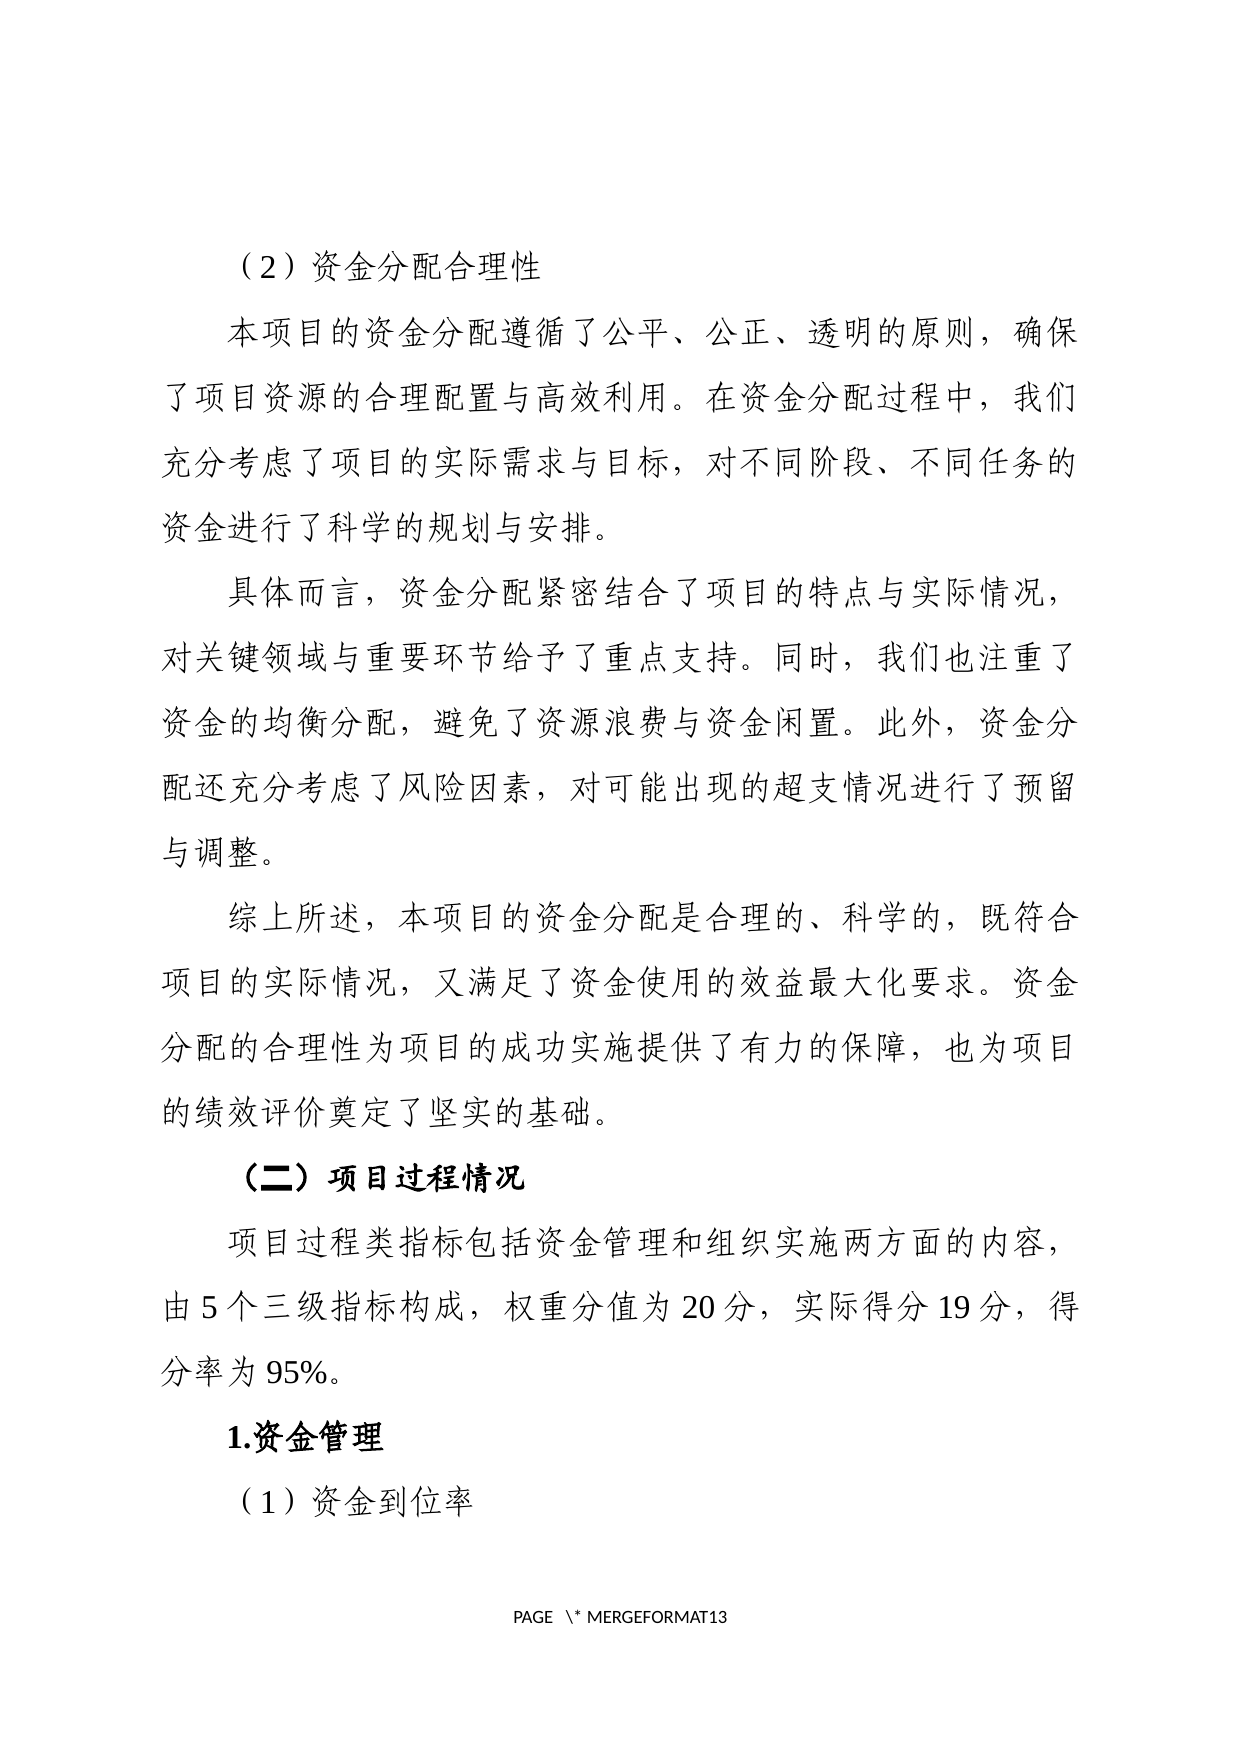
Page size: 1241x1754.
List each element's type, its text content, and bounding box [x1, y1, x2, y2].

title 项目过程情况 [159, 1143, 1081, 1208]
text 本项目的资金分配遵循了公平、公正、透明的原则，确保了项目资源的合理配置与高效利用。在资金分配过程中，我们充分考虑了项目的实际需求与目标，对不同阶段、不同任务的资金进行了科学的规划与安排。 [159, 298, 1081, 558]
text 1.资金管理 [159, 1403, 1081, 1468]
text （2）资金分配合理性 [159, 233, 1081, 298]
text 综上所述，本项目的资金分配是合理的、科学的，既符合项目的实际情况，又满足了资金使用的效益最大化要求。资金分配的合理性为项目的成功实施提供了有力的保障，也为项目的绩效评价奠定了坚实的基础。 [159, 883, 1081, 1143]
text 项目过程类指标包括资金管理和组织实施两方面的内容，由5个三级指标构成，权重分值为20分，实际得分19分，得分率为95%。 [159, 1208, 1081, 1403]
text （1）资金到位率 [159, 1468, 1081, 1533]
text 具体而言，资金分配紧密结合了项目的特点与实际情况，对关键领域与重要环节给予了重点支持。同时，我们也注重了资金的均衡分配，避免了资源浪费与资金闲置。此外，资金分配还充分考虑了风险因素，对可能出现的超支情况进行了预留与调整。 [159, 558, 1081, 883]
